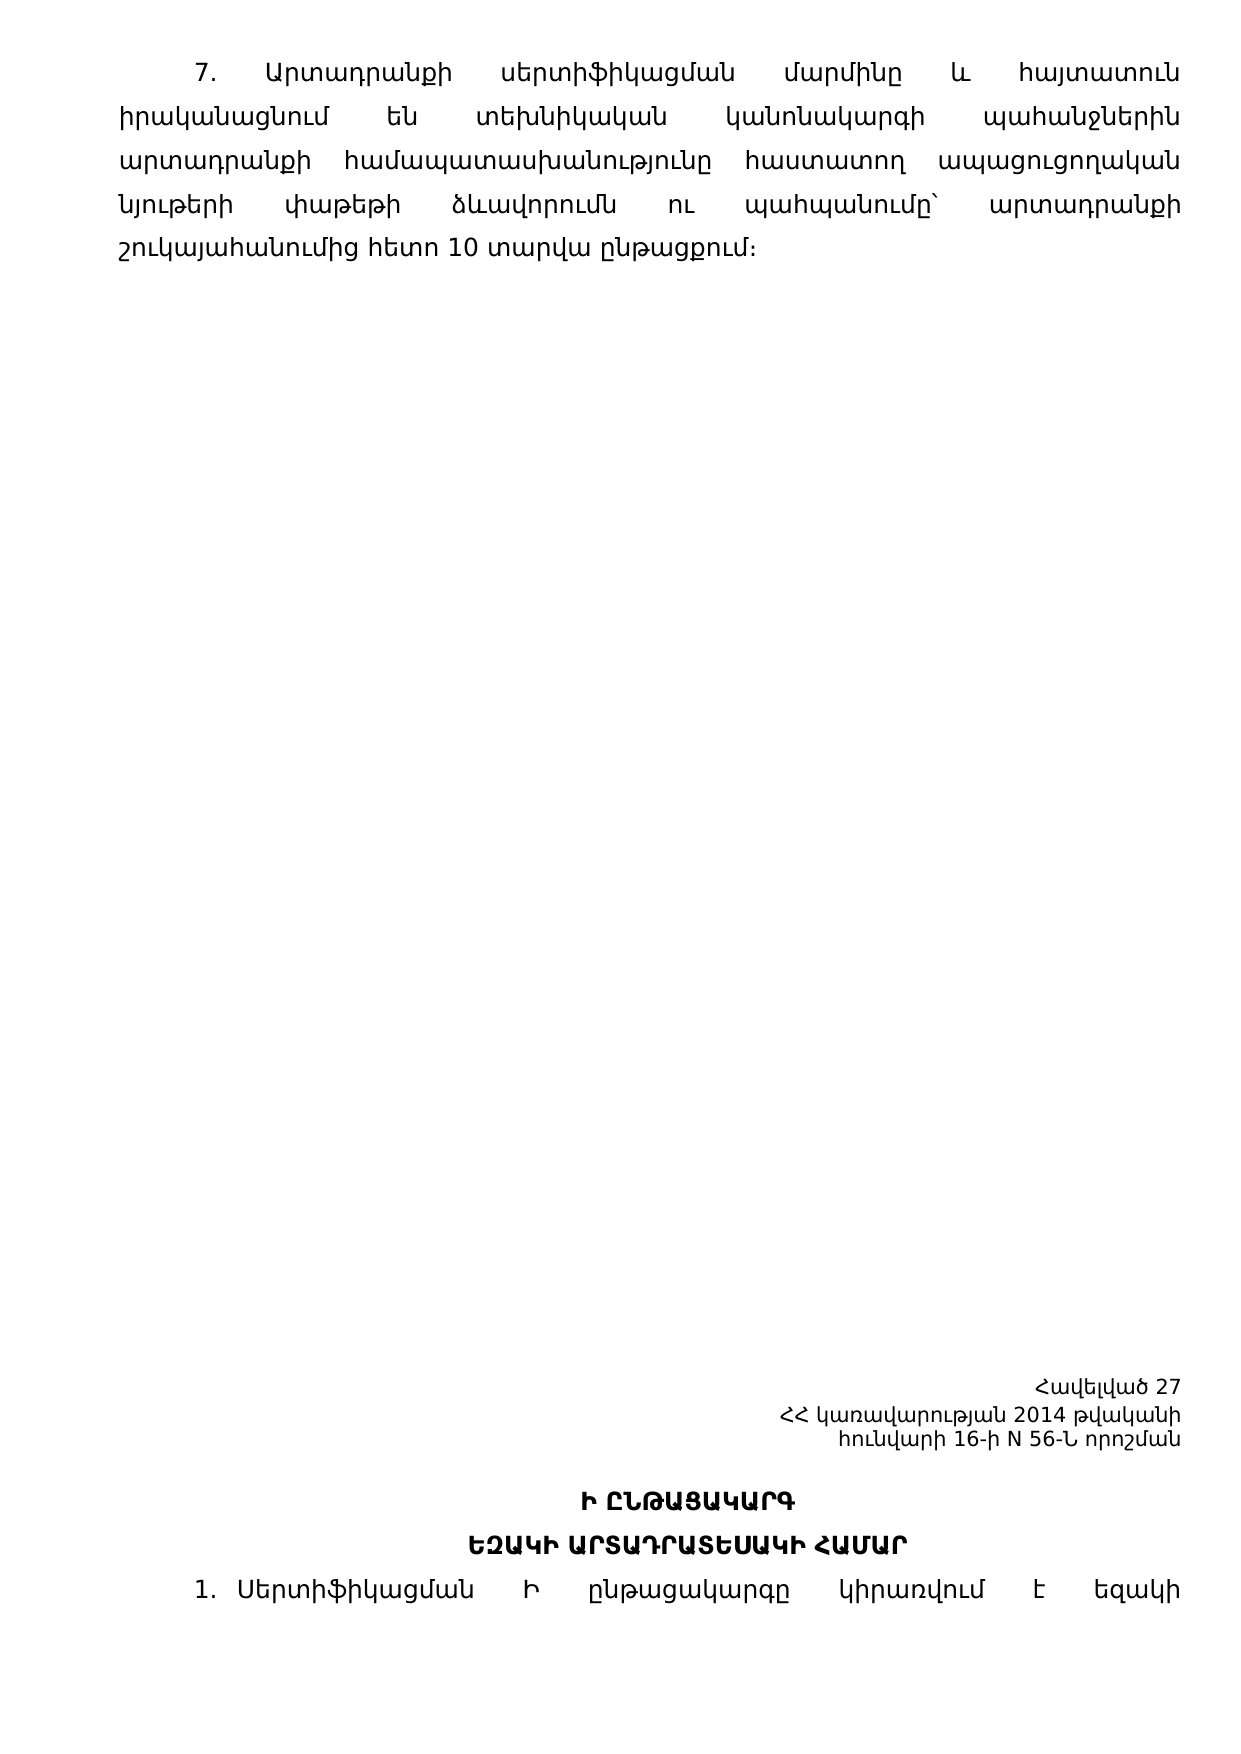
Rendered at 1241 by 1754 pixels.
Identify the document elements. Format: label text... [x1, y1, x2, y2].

text հունվարի 16-ի N 56-Ն որոշման [118, 1427, 1182, 1451]
text Ի ԸՆԹԱՑԱԿԱՐԳ [118, 1487, 1182, 1517]
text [118, 1575, 1182, 1604]
text 7. Արտադրանքի սերտիֆիկացման մարմինը և հայտատուն իրականացնում են տեխնիկական կանոնակարգի պահանջներին արտադրանքի համապատասխանությունը հաստատող ապացուցողական նյութերի փաթեթի ձևավորումն ու պահպանումը՝ արտադրանքի շուկայահանումից հետո 10 տարվա ընթացքում։ [118, 58, 1182, 263]
text Հավելված 27 [118, 1375, 1182, 1399]
text ՀՀ կառավարության 2014 թվականի [118, 1403, 1182, 1427]
text ԵԶԱԿԻ ԱՐՏԱԴՐԱՏԵՍԱԿԻ ՀԱՄԱՐ [118, 1531, 1182, 1560]
